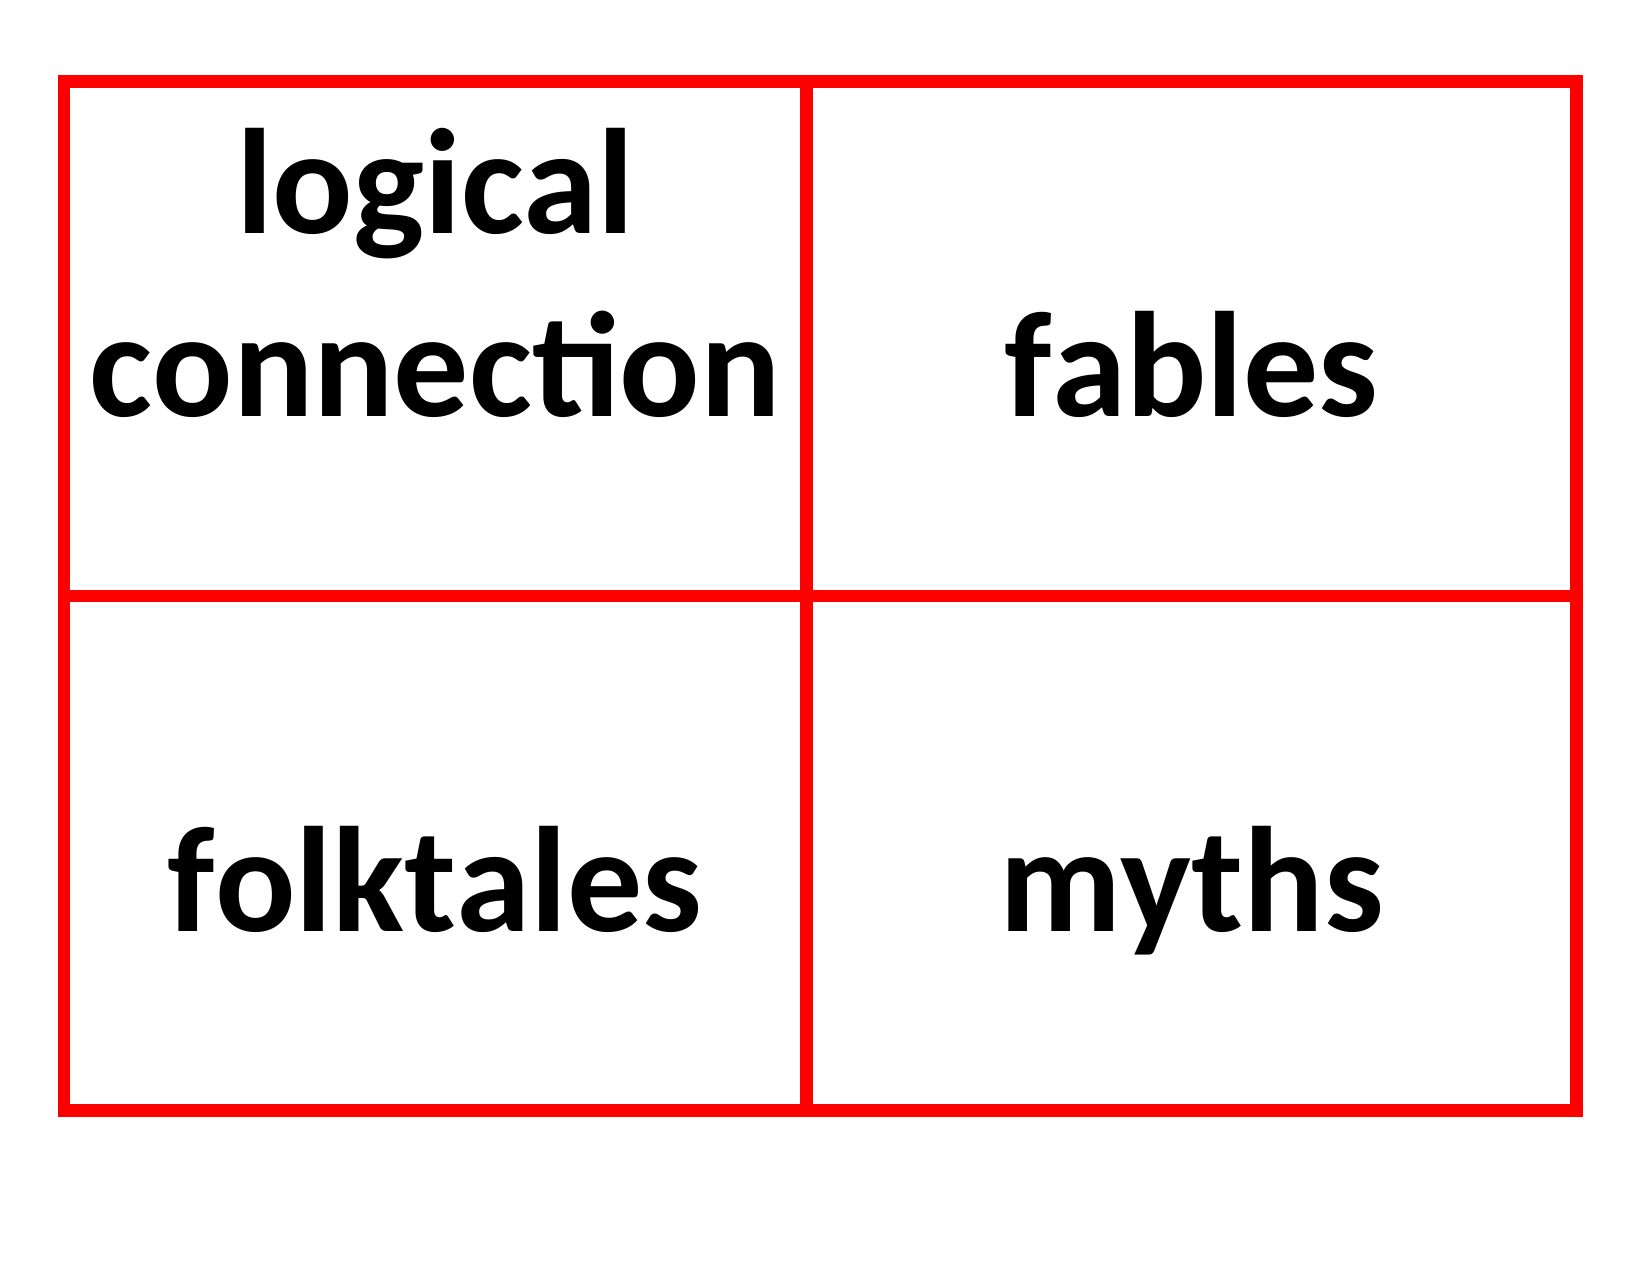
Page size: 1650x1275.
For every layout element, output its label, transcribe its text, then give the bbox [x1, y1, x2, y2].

table_cell logical connection [70, 88, 800, 590]
table_cell myths [813, 602, 1570, 1104]
table_cell fables [813, 88, 1570, 590]
table_cell folktales [70, 602, 800, 1104]
